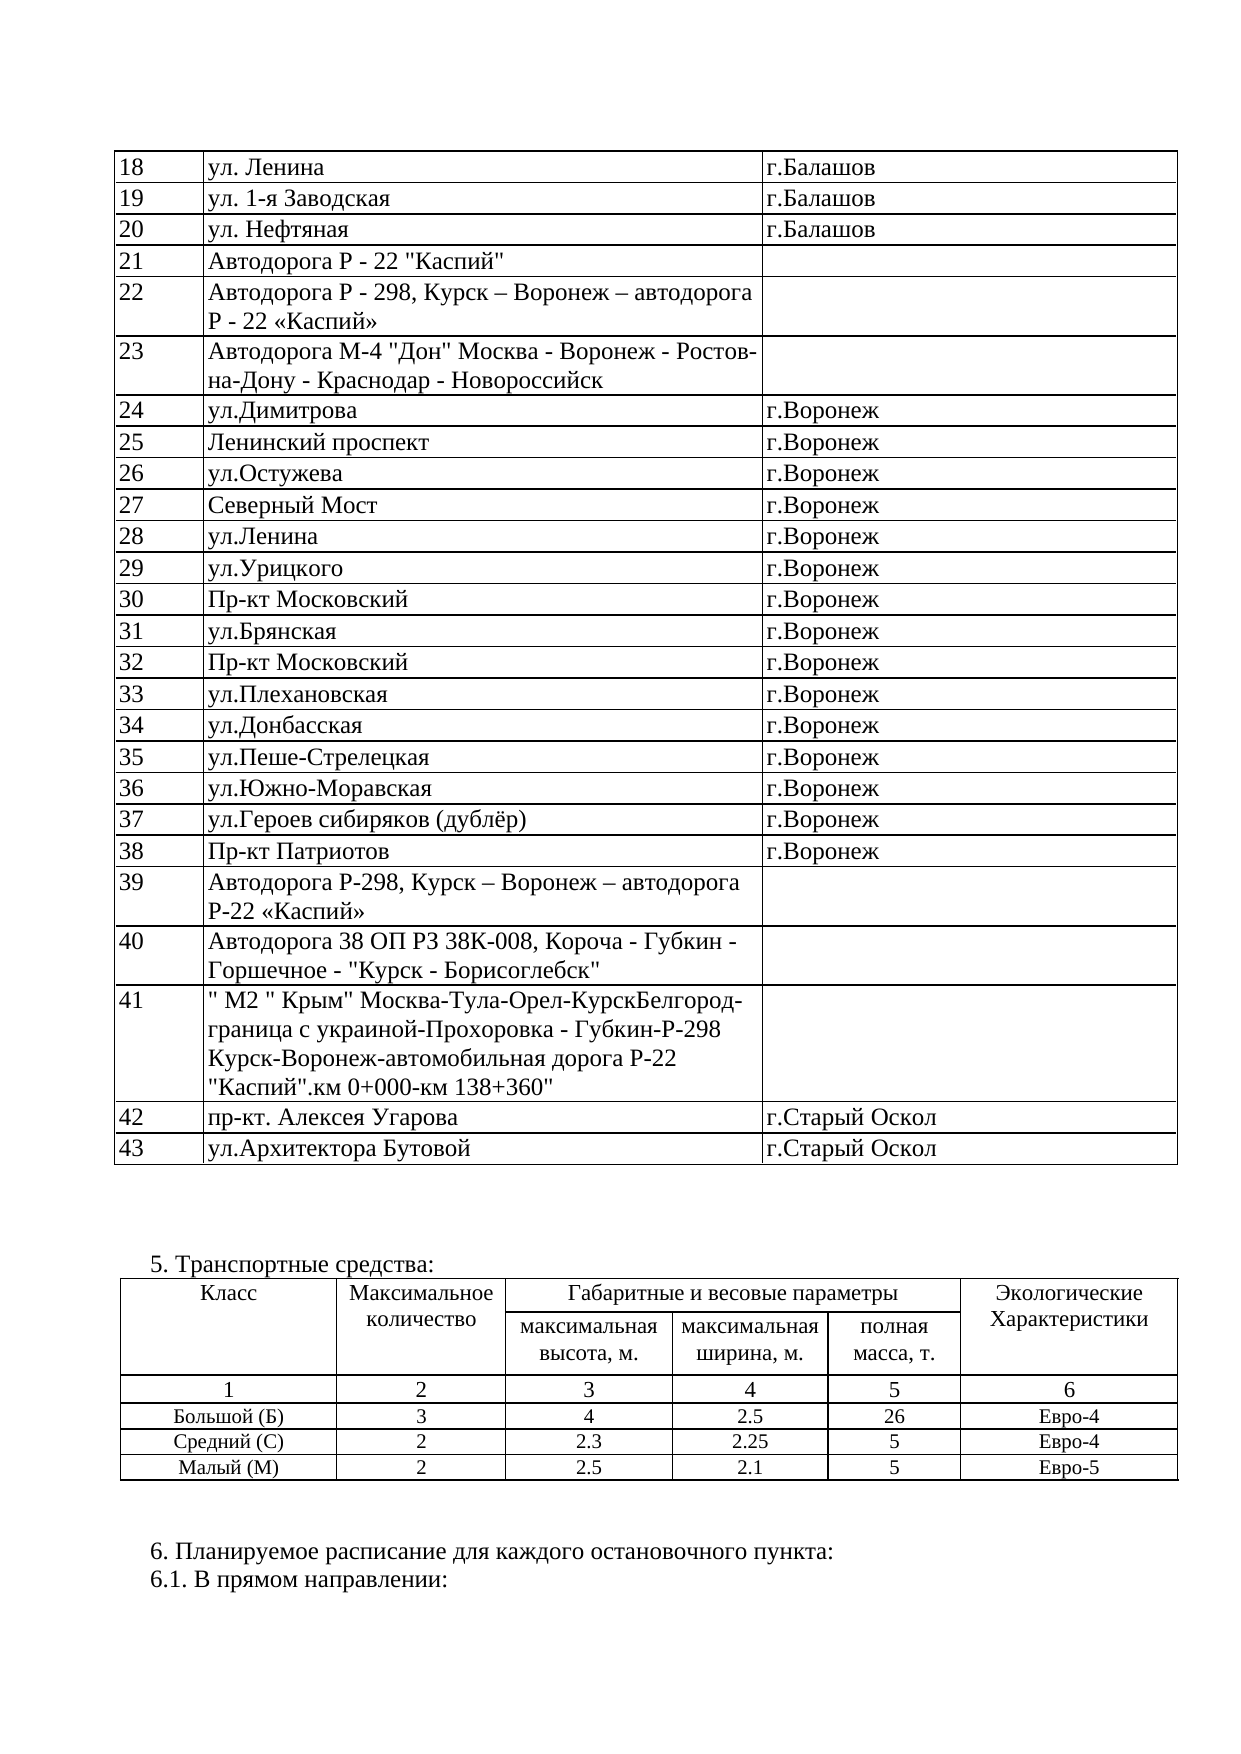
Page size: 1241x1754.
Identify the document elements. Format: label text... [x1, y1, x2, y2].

table_cell 31 [115, 615, 203, 646]
table_cell [763, 925, 1177, 984]
table_cell Средний (С) [121, 1430, 336, 1453]
table_cell г.Воронеж [763, 551, 1177, 583]
table_cell г.Балашов [763, 213, 1177, 244]
table_cell 2.25 [673, 1430, 827, 1453]
table_cell [763, 276, 1177, 335]
table_cell ул. Нефтяная [204, 215, 762, 244]
table_cell пр-кт. Алексея Угарова [204, 1102, 762, 1132]
table_cell 2 [337, 1455, 505, 1479]
table_cell ул. Ленина [204, 152, 762, 181]
table_cell ул.Плехановская [204, 679, 762, 708]
table_cell 43 [115, 1133, 203, 1163]
table_cell Евро-5 [961, 1455, 1177, 1479]
table_cell г.Балашов [763, 152, 1177, 181]
table_cell г.Воронеж [763, 457, 1177, 488]
table_cell ул.Урицкого [204, 553, 762, 583]
table_cell 23 [115, 336, 203, 394]
table_cell 24 [115, 395, 203, 425]
table_cell г.Воронеж [763, 646, 1177, 677]
table_cell 32 [115, 647, 203, 677]
table_cell г.Воронеж [763, 425, 1177, 457]
table_cell 4 [506, 1404, 672, 1428]
table_cell г.Воронеж [763, 520, 1177, 551]
table_cell 6 [961, 1376, 1177, 1402]
table_cell г.Воронеж [763, 771, 1177, 803]
table_header Габаритные и весовые параметры [506, 1279, 960, 1311]
table_cell 5 [829, 1430, 960, 1453]
table_cell Автодорога Р-298, Курск – Воронеж – автодорога Р-22 «Каспий» [204, 867, 762, 925]
table_cell ул.Архитектора Бутовой [204, 1134, 762, 1163]
table_cell 2.5 [673, 1404, 827, 1428]
table_cell 19 [115, 183, 203, 213]
table_cell ул.Южно-Моравская [204, 773, 762, 803]
table_cell максимальная высота, м. [506, 1313, 672, 1374]
table_cell 28 [115, 521, 203, 551]
table_cell 21 [115, 245, 203, 276]
table_cell 40 [115, 926, 203, 984]
table_header Экологические Характеристики [961, 1279, 1177, 1374]
table_cell " М2 " Крым" Москва-Тула-Орел-КурскБелгород-граница с украиной-Прохоровка - Губкин-Р-298 Курск-Воронеж-автомобильная дорога Р-22 "Каспий".км 0+000-км 138+360" [204, 986, 762, 1101]
table_cell 5 [829, 1455, 960, 1479]
table_cell Евро-4 [961, 1404, 1177, 1428]
table_cell Пр-кт Московский [204, 584, 762, 614]
table_cell [763, 984, 1177, 1101]
table_cell 29 [115, 552, 203, 583]
table_cell 2 [337, 1430, 505, 1453]
table_cell 38 [115, 835, 203, 866]
table_cell 37 [115, 804, 203, 834]
table_cell г.Старый Оскол [763, 1101, 1177, 1132]
table_cell Большой (Б) [121, 1404, 336, 1428]
table_cell 3 [506, 1376, 672, 1402]
table_cell Пр-кт Московский [204, 647, 762, 677]
table_cell 26 [829, 1404, 960, 1428]
table_cell г.Воронеж [763, 677, 1177, 708]
text 5. Транспортные средства: [150, 1249, 1090, 1278]
table_cell ул.Остужева [204, 458, 762, 488]
table_cell Пр-кт Патриотов [204, 836, 762, 866]
table_cell Евро-4 [961, 1430, 1177, 1453]
table_cell Автодорога М-4 "Дон" Москва - Воронеж - Ростов-на-Дону - Краснодар - Новороссийск [204, 337, 762, 394]
table_cell ул.Донбасская [204, 710, 762, 740]
table_cell 4 [673, 1376, 827, 1402]
table_cell 2.5 [506, 1455, 672, 1479]
table_cell ул.Героев сибиряков (дублёр) [204, 805, 762, 834]
table_cell ул.Брянская [204, 616, 762, 646]
table_cell Малый (М) [121, 1455, 336, 1479]
table_cell ул.Димитрова [204, 396, 762, 425]
table_cell [763, 866, 1177, 925]
table_header Максимальное количество [337, 1279, 505, 1374]
table_cell ул.Пеше-Стрелецкая [204, 742, 762, 771]
table_cell 22 [115, 277, 203, 335]
table_cell г.Воронеж [763, 834, 1177, 866]
text 6.1. В прямом направлении: [150, 1564, 1090, 1593]
table_cell Автодорога Р - 298, Курск – Воронеж – автодорога Р - 22 «Каспий» [204, 277, 762, 335]
table_cell [763, 335, 1177, 394]
table_cell 41 [115, 985, 203, 1101]
table_cell ул. 1-я Заводская [204, 183, 762, 213]
table_cell г.Воронеж [763, 614, 1177, 646]
table_cell Ленинский проспект [204, 427, 762, 457]
table_cell Северный Мост [204, 490, 762, 520]
table_cell г.Воронеж [763, 803, 1177, 834]
table_cell 26 [115, 458, 203, 488]
table_cell г.Воронеж [763, 394, 1177, 425]
table_cell 39 [115, 867, 203, 925]
table_header Класс [121, 1279, 336, 1374]
table_cell 20 [115, 214, 203, 244]
table_cell 2.1 [673, 1455, 827, 1479]
table_cell 35 [115, 741, 203, 771]
table_cell 18 [115, 152, 203, 181]
table_cell 36 [115, 773, 203, 803]
table_cell г.Воронеж [763, 709, 1177, 740]
table_cell 1 [121, 1376, 336, 1402]
table_cell полная масса, т. [829, 1313, 960, 1374]
table_cell максимальная ширина, м. [673, 1313, 827, 1374]
table_cell 5 [829, 1376, 960, 1402]
table_cell 33 [115, 678, 203, 708]
table_cell г.Воронеж [763, 740, 1177, 771]
table_cell Автодорога 38 ОП РЗ 38К-008, Короча - Губкин - Горшечное - "Курск - Борисоглебск" [204, 927, 762, 984]
table_cell 27 [115, 489, 203, 520]
table_cell 2.3 [506, 1430, 672, 1453]
table_cell 30 [115, 584, 203, 614]
text 6. Планируемое расписание для каждого остановочного пункта: [150, 1536, 1090, 1564]
table_cell 2 [337, 1376, 505, 1402]
table_cell 25 [115, 426, 203, 457]
table_cell [763, 244, 1177, 276]
table_cell 34 [115, 710, 203, 740]
table_cell 42 [115, 1102, 203, 1132]
table_cell Автодорога Р - 22 "Каспий" [204, 246, 762, 276]
table_cell ул.Ленина [204, 521, 762, 551]
table_cell г.Воронеж [763, 488, 1177, 520]
table_cell г.Балашов [763, 181, 1177, 213]
table_cell 3 [337, 1404, 505, 1428]
table_cell г.Воронеж [763, 583, 1177, 614]
table_cell г.Старый Оскол [763, 1132, 1177, 1163]
